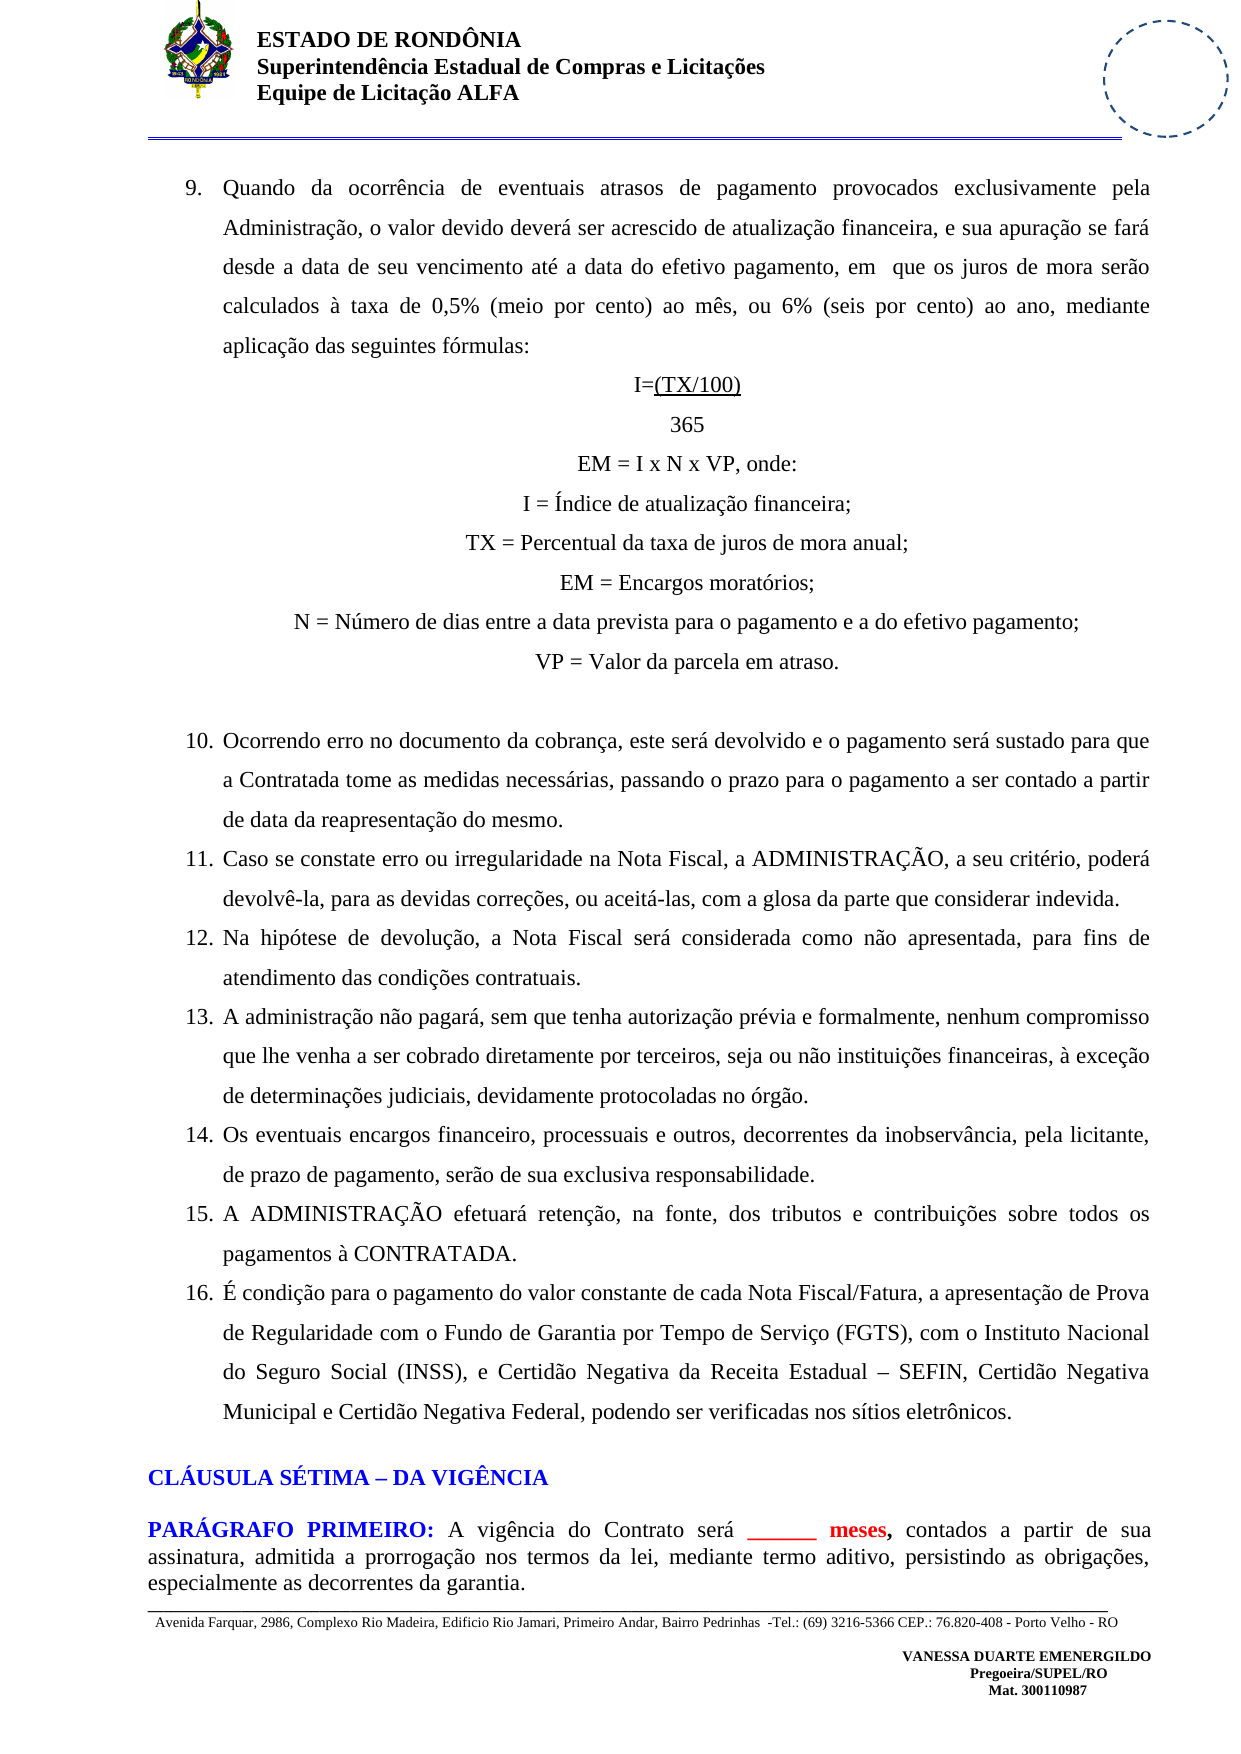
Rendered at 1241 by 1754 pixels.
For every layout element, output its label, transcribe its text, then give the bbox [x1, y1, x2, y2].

text VP = Valor da parcela em atraso. [223, 648, 1152, 674]
list Quando da ocorrência de eventuais atrasos de pagamento provocados exclusivamente pela Administração, o valor devido deverá ser acrescido de atualização financeira, e sua apuração se fará desde a data de seu vencimento até a data do efetivo pagamento, em que os juros de mora serão calculados à taxa de 0,5% (meio por cento) ao mês, ou 6% (seis por cento) ao ano, mediante aplicação das seguintes fórmulas: [185, 174, 1152, 358]
list Os eventuais encargos financeiro, processuais e outros, decorrentes da inobservância, pela licitante, de prazo de pagamento, serão de sua exclusiva responsabilidade. [185, 1122, 1152, 1187]
list É condição para o pagamento do valor constante de cada Nota Fiscal/Fatura, a apresentação de Prova de Regularidade com o Fundo de Garantia por Tempo de Serviço (FGTS), com o Instituto Nacional do Seguro Social (INSS), e Certidão Negativa da Receita Estadual – SEFIN, Certidão Negativa Municipal e Certidão Negativa Federal, podendo ser verificadas nos sítios eletrônicos. [185, 1279, 1152, 1424]
list A administração não pagará, sem que tenha autorização prévia e formalmente, nenhum compromisso que lhe venha a ser cobrado diretamente por terceiros, seja ou não instituições financeiras, à exceção de determinações judiciais, devidamente protocoladas no órgão. [185, 1003, 1152, 1108]
picture [162, 0, 235, 100]
text PARÁGRAFO PRIMEIRO: A vigência do Contrato será ______ meses, contados a partir de sua assinatura, admitida a prorrogação nos termos da lei, mediante termo aditivo, persistindo as obrigações, especialmente as decorrentes da garantia. [148, 1516, 1152, 1596]
list Ocorrendo erro no documento da cobrança, este será devolvido e o pagamento será sustado para que a Contratada tome as medidas necessárias, passando o prazo para o pagamento a ser contado a partir de data da reapresentação do mesmo. [185, 727, 1152, 832]
text CLÁUSULA SÉTIMA – DA VIGÊNCIA [148, 1464, 1152, 1490]
text I = Índice de atualização financeira; [223, 490, 1152, 516]
list Na hipótese de devolução, a Nota Fiscal será considerada como não apresentada, para fins de atendimento das condições contratuais. [185, 924, 1152, 990]
list Caso se constate erro ou irregularidade na Nota Fiscal, a ADMINISTRAÇÃO, a seu critério, poderá devolvê-la, para as devidas correções, ou aceitá-las, com a glosa da parte que considerar indevida. [185, 845, 1152, 911]
text N = Número de dias entre a data prevista para o pagamento e a do efetivo pagamento; [223, 608, 1152, 635]
text 365 [223, 411, 1152, 437]
text I=(TX/100) [223, 371, 1152, 398]
text TX = Percentual da taxa de juros de mora anual; [223, 529, 1152, 556]
list A ADMINISTRAÇÃO efetuará retenção, na fonte, dos tributos e contribuições sobre todos os pagamentos à CONTRATADA. [185, 1201, 1152, 1266]
text EM = Encargos moratórios; [223, 569, 1152, 595]
text EM = I x N x VP, onde: [223, 450, 1152, 477]
